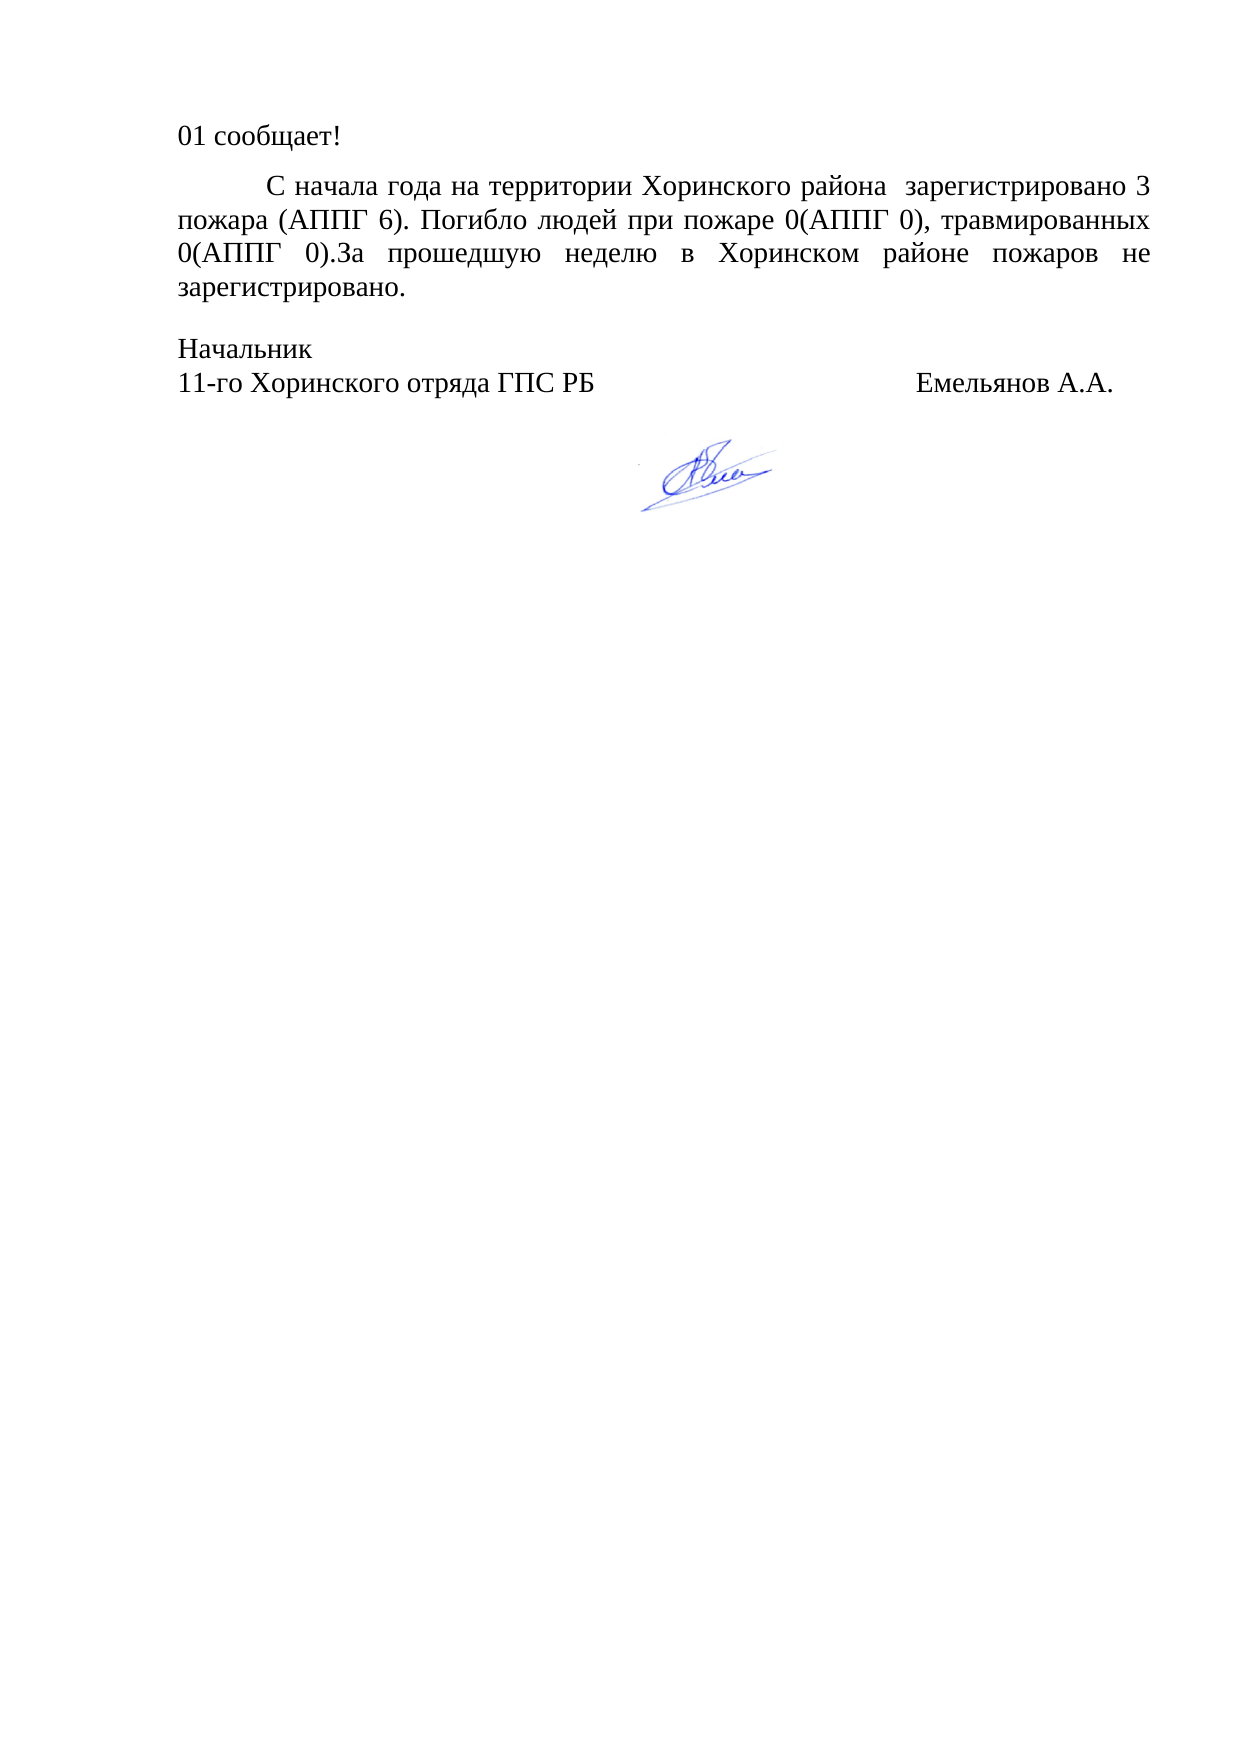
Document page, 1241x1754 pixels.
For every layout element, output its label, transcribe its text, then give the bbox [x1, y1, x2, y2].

text 11-го Хоринского отряда ГПС РБ Емельянов А.А. [177, 365, 1152, 398]
text 01 сообщает! [177, 118, 1152, 152]
text С начала года на территории Хоринского района зарегистрировано 3 пожара (АППГ 6). Погибло людей при пожаре 0(АППГ 0), травмированных 0(АППГ 0).За прошедшую неделю в Хоринском районе пожаров не зарегистрировано. [177, 168, 1152, 303]
picture [632, 432, 786, 515]
text Начальник [177, 331, 1152, 365]
